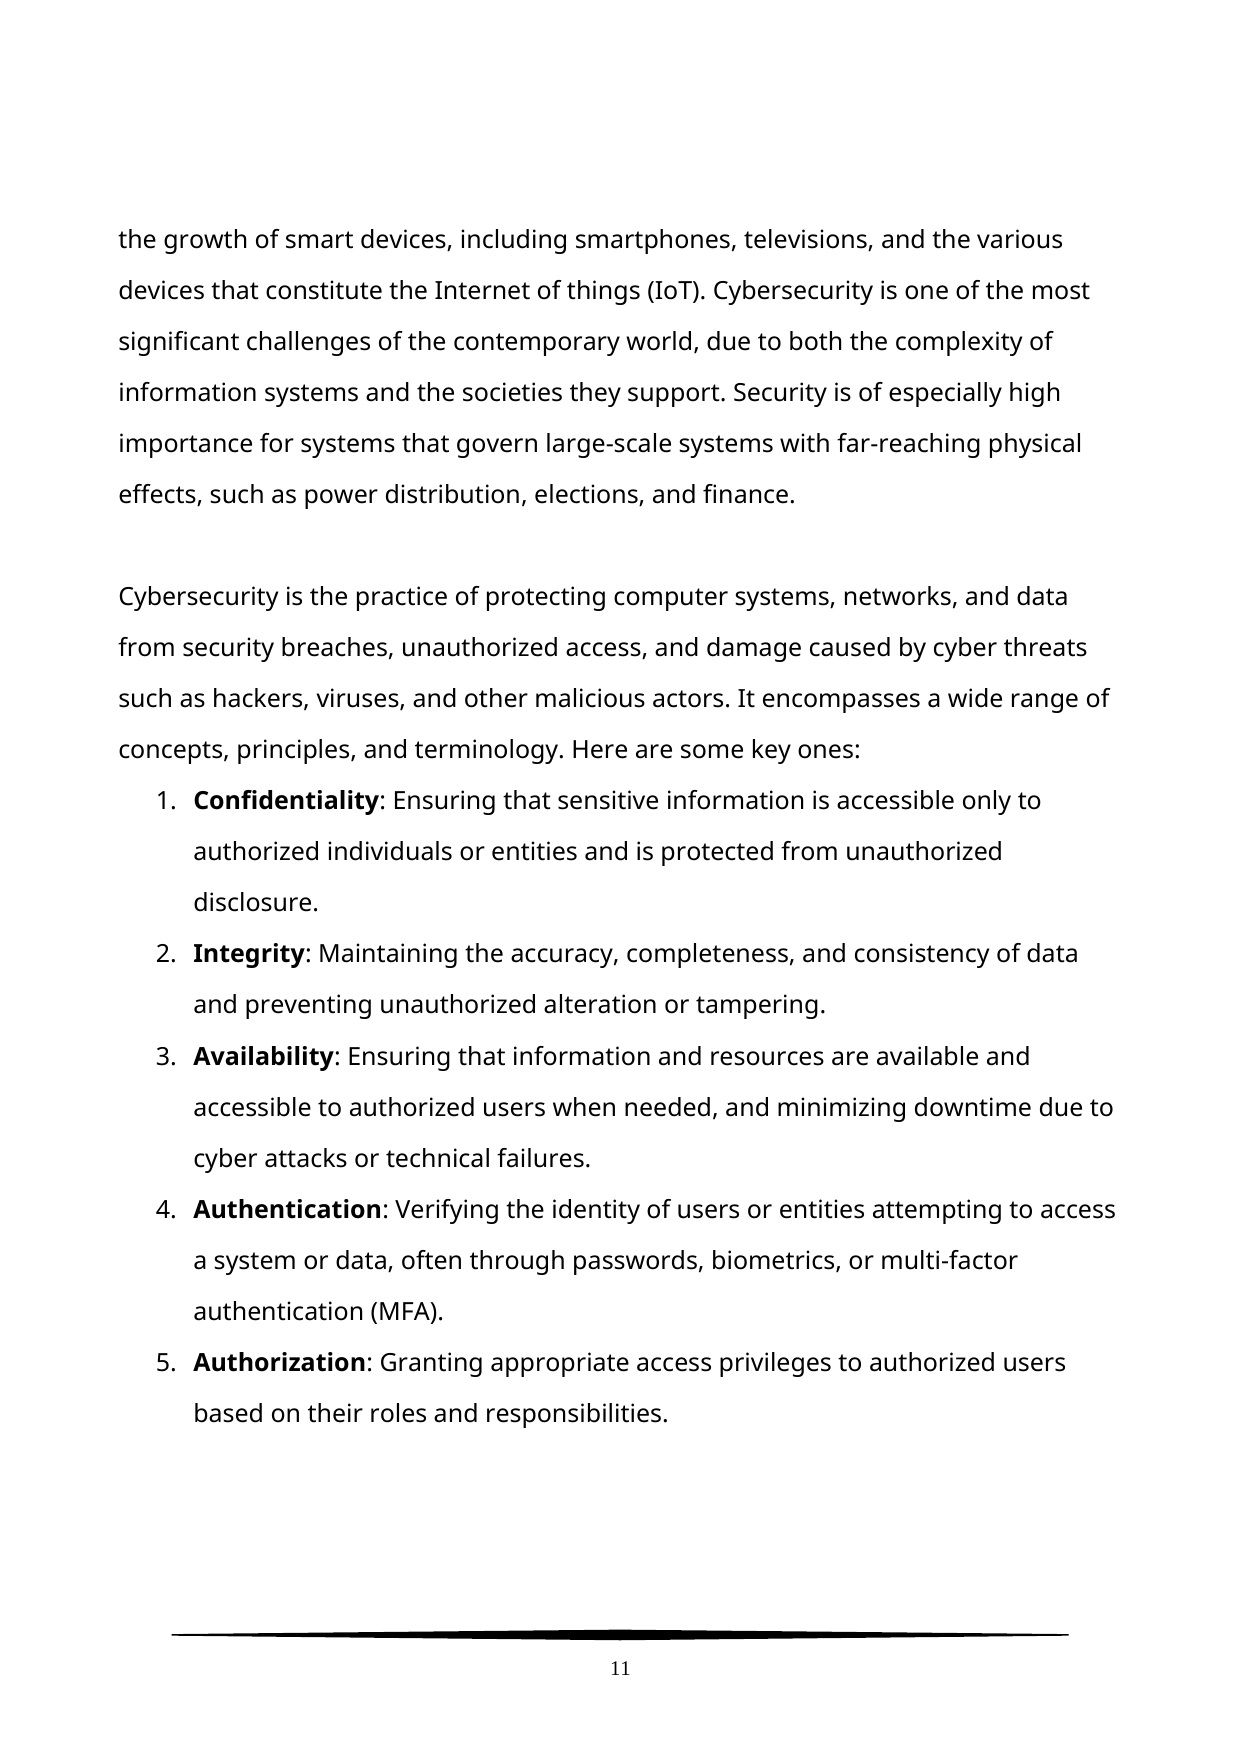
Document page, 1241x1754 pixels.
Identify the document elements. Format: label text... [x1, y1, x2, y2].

text Cybersecurity is the practice of protecting computer systems, networks, and data from security breaches, unauthorized access, and damage caused by cyber threats such as hackers, viruses, and other malicious actors. It encompasses a wide range of concepts, principles, and terminology. Here are some key ones: [118, 579, 1122, 766]
list Confidentiality: Ensuring that sensitive information is accessible only to authorized individuals or entities and is protected from unauthorized disclosure. [156, 783, 1122, 919]
list Availability: Ensuring that information and resources are available and accessible to authorized users when needed, and minimizing downtime due to cyber attacks or technical failures. [156, 1038, 1122, 1174]
list Authentication: Verifying the identity of users or entities attempting to access a system or data, often through passwords, biometrics, or multi-factor authentication (MFA). [156, 1191, 1122, 1327]
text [118, 222, 1122, 511]
list Authorization: Granting appropriate access privileges to authorized users based on their roles and responsibilities. [156, 1344, 1122, 1429]
list Integrity: Maintaining the accuracy, completeness, and consistency of data and preventing unauthorized alteration or tampering. [156, 936, 1122, 1021]
